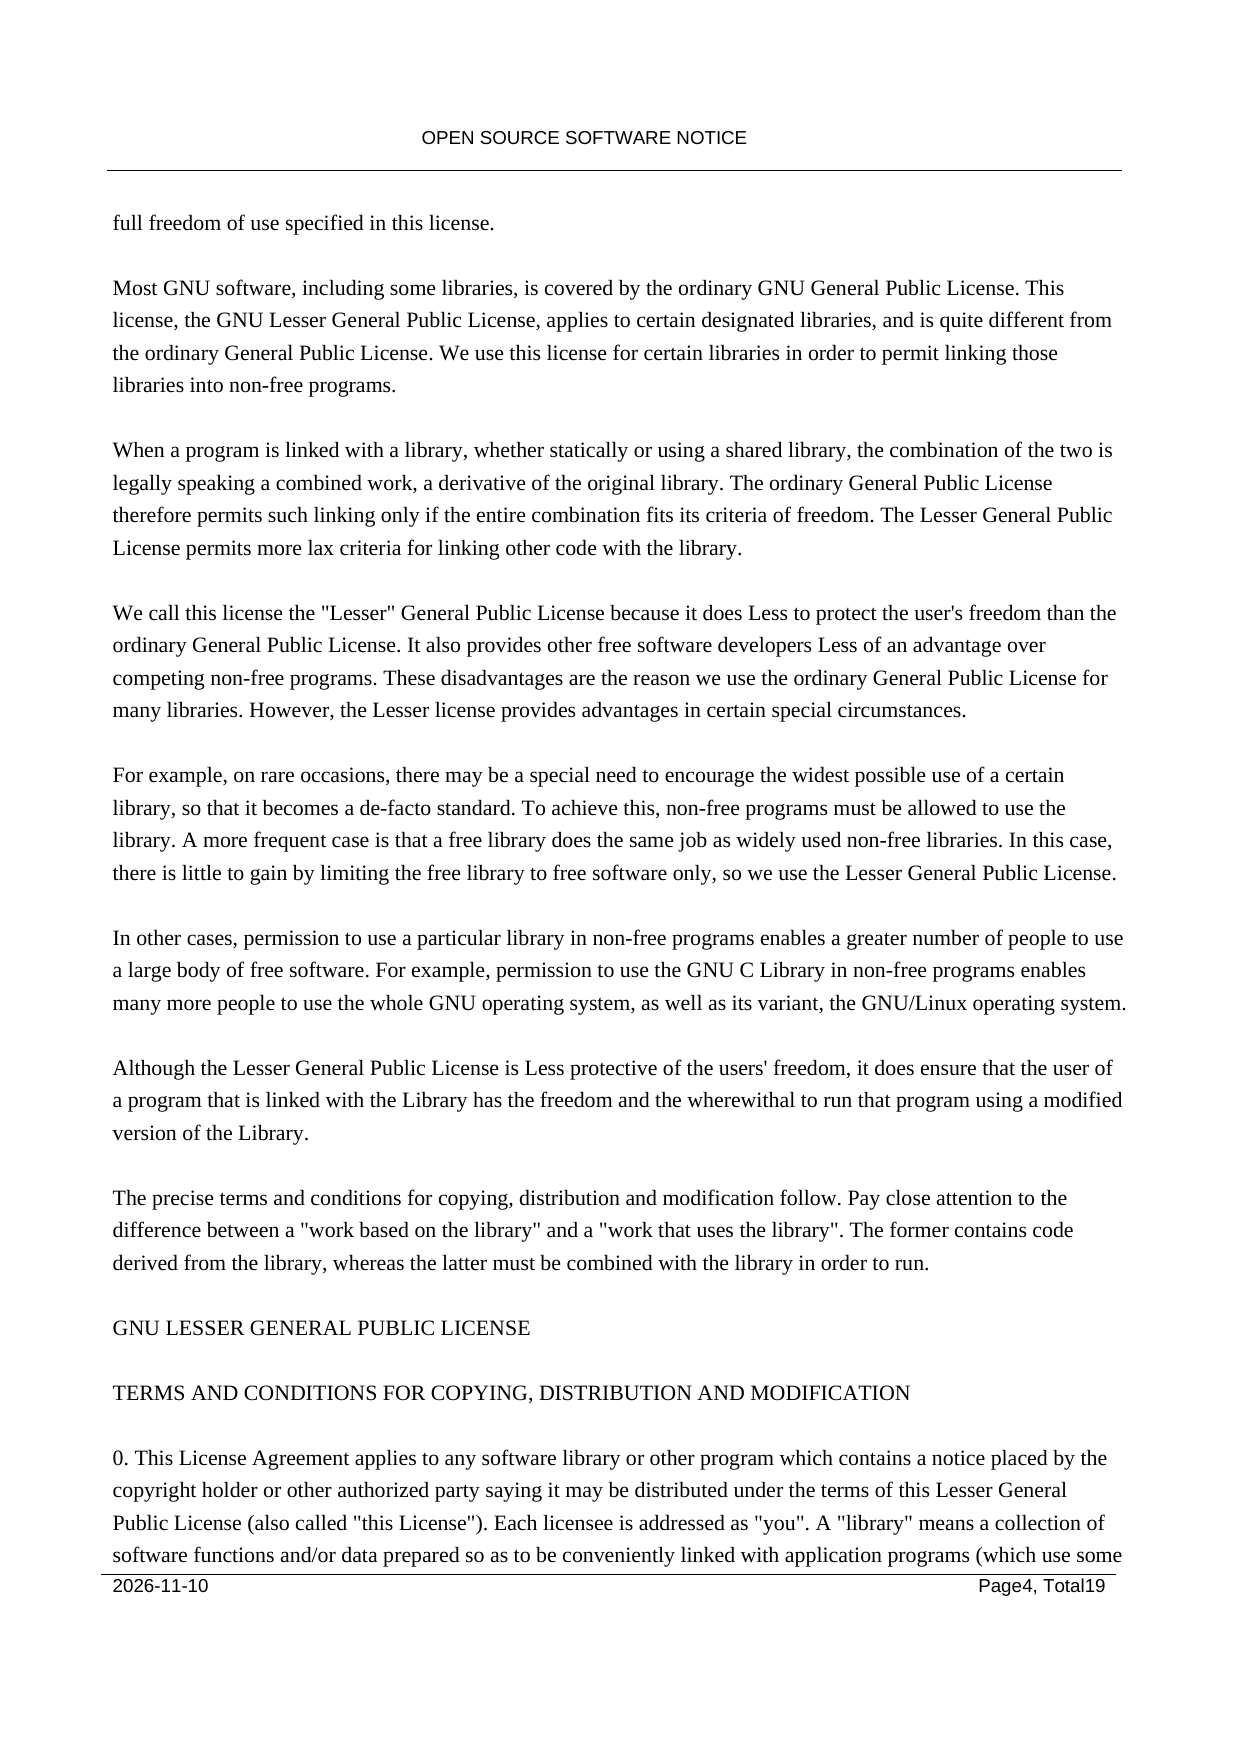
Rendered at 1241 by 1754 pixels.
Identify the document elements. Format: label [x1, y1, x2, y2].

text [112, 206, 1128, 1571]
